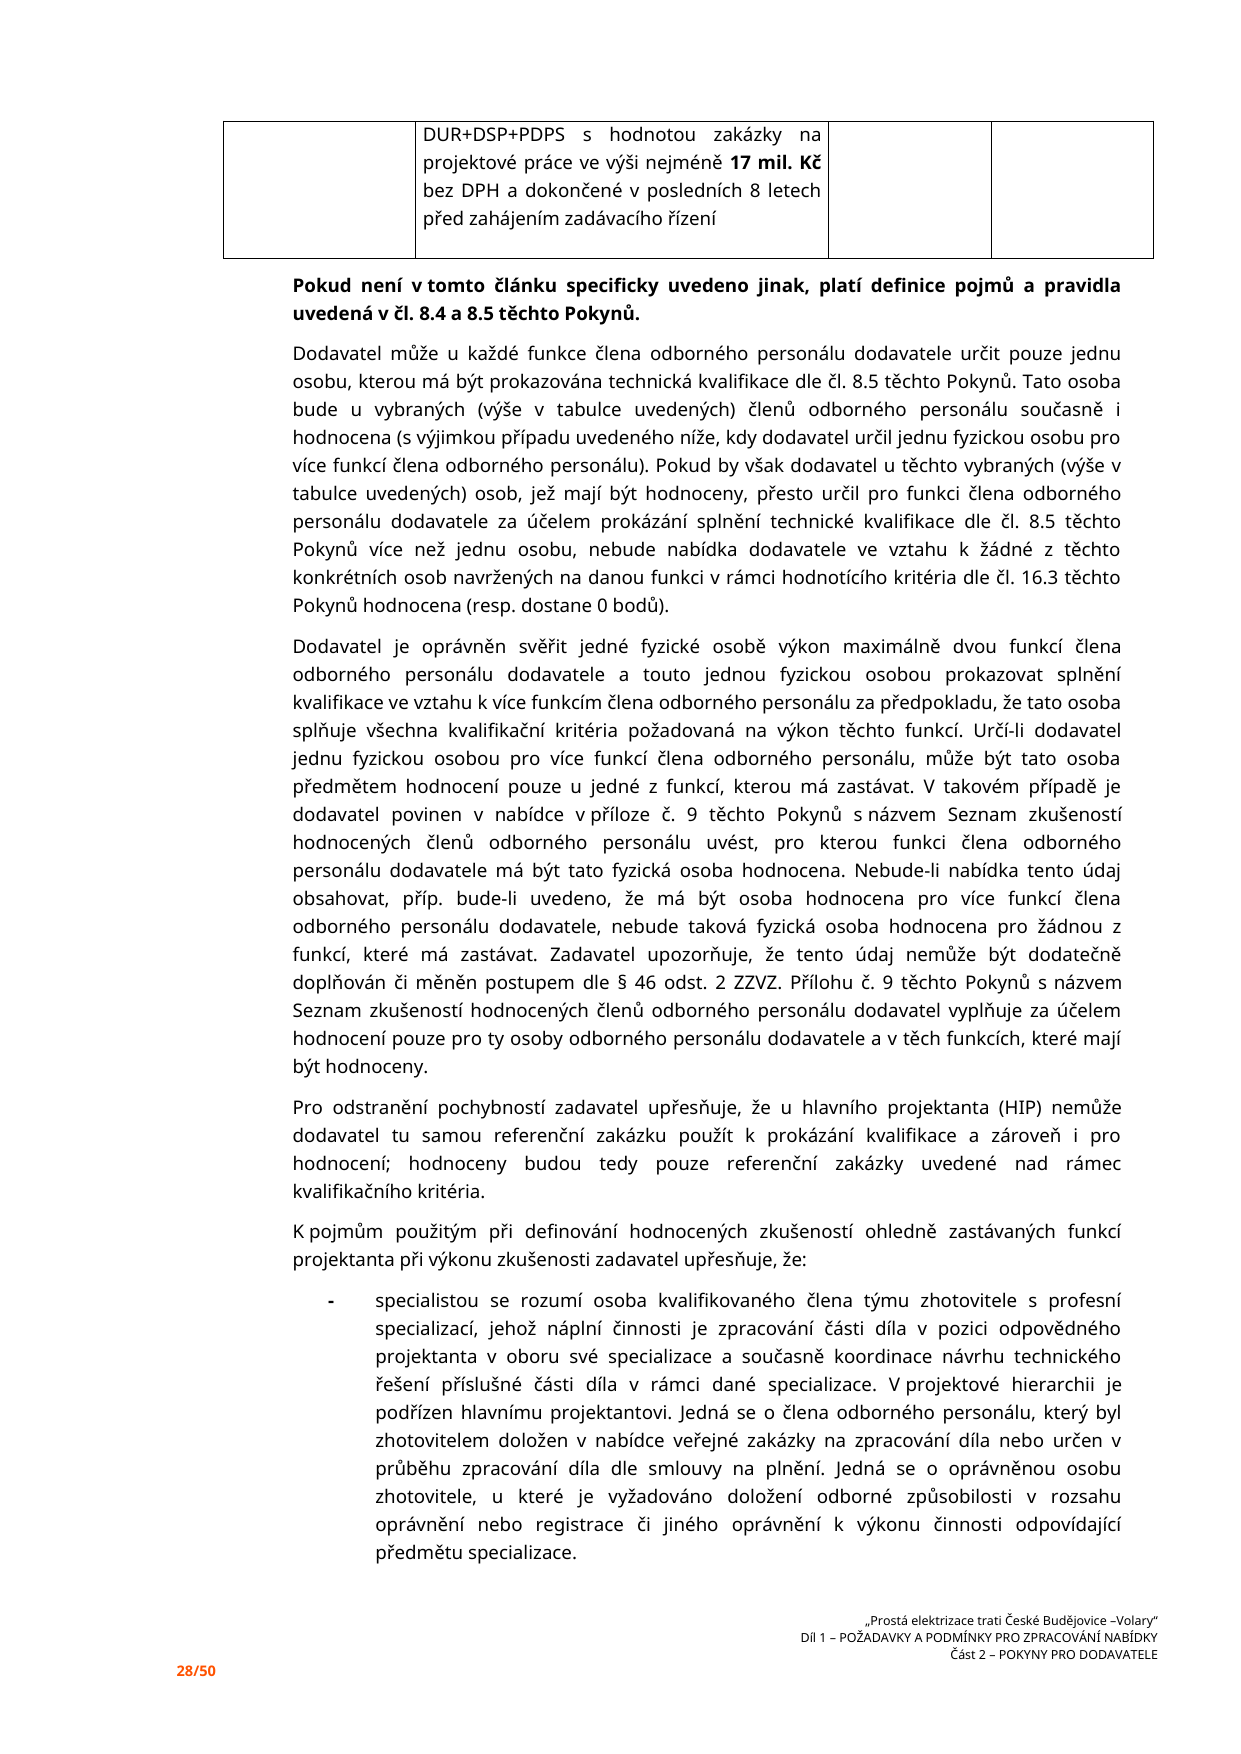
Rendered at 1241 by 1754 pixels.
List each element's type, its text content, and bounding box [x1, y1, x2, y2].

list K pojmům použitým při definování hodnocených zkušeností ohledně zastávaných funkcí projektanta při výkonu zkušenosti zadavatel upřesňuje, že: [292, 1218, 1122, 1272]
table_cell 3 [992, 122, 1153, 258]
list Pro odstranění pochybností zadavatel upřesňuje, že u hlavního projektanta (HIP) nemůže dodavatel tu samou referenční zakázku použít k prokázání kvalifikace a zároveň i pro hodnocení; hodnoceny budou tedy pouze referenční zakázky uvedené nad rámec kvalifikačního kritéria. [292, 1094, 1122, 1203]
list Dodavatel může u každé funkce člena odborného personálu dodavatele určit pouze jednu osobu, kterou má být prokazována technická kvalifikace dle čl. 8.5 těchto Pokynů. Tato osoba bude u vybraných (výše v tabulce uvedených) členů odborného personálu současně i hodnocena (s výjimkou případu uvedeného níže, kdy dodavatel určil jednu fyzickou osobu pro více funkcí člena odborného personálu). Pokud by však dodavatel u těchto vybraných (výše v tabulce uvedených) osob, jež mají být hodnoceny, přesto určil pro funkci člena odborného personálu dodavatele za účelem prokázání splnění technické kvalifikace dle čl. 8.5 těchto Pokynů více než jednu osobu, nebude nabídka dodavatele ve vztahu k žádné z těchto konkrétních osob navržených na danou funkci v rámci hodnotícího kritéria dle čl. 16.3 těchto Pokynů hodnocena (resp. dostane 0 bodů). [292, 340, 1122, 618]
list Pokud není v tomto článku specificky uvedeno jinak, platí definice pojmů a pravidla uvedená v čl. 8.4 a 8.5 těchto Pokynů. [292, 272, 1122, 325]
list Dodavatel je oprávněn svěřit jedné fyzické osobě výkon maximálně dvou funkcí člena odborného personálu dodavatele a touto jednou fyzickou osobou prokazovat splnění kvalifikace ve vztahu k více funkcím člena odborného personálu za předpokladu, že tato osoba splňuje všechna kvalifikační kritéria požadovaná na výkon těchto funkcí. Určí-li dodavatel jednu fyzickou osobou pro více funkcí člena odborného personálu, může být tato osoba předmětem hodnocení pouze u jedné z funkcí, kterou má zastávat. V takovém případě je dodavatel povinen v nabídce v příloze č. 9 těchto Pokynů s názvem Seznam zkušeností hodnocených členů odborného personálu uvést, pro kterou funkci člena odborného personálu dodavatele má být tato fyzická osoba hodnocena. Nebude-li nabídka tento údaj obsahovat, příp. bude-li uvedeno, že má být osoba hodnocena pro více funkcí člena odborného personálu dodavatele, nebude taková fyzická osoba hodnocena pro žádnou z funkcí, které má zastávat. Zadavatel upozorňuje, že tento údaj nemůže být dodatečně doplňován či měněn postupem dle § 46 odst. 2 ZZVZ. Přílohu č. 9 těchto Pokynů s názvem Seznam zkušeností hodnocených členů odborného personálu dodavatel vyplňuje za účelem hodnocení pouze pro ty osoby odborného personálu dodavatele a v těch funkcích, které mají být hodnoceny. [292, 633, 1122, 1079]
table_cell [224, 122, 415, 258]
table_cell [829, 122, 991, 258]
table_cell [416, 122, 828, 258]
text specialistou se rozumí osoba kvalifikovaného člena týmu zhotovitele s profesní specializací, jehož náplní činnosti je zpracování části díla v pozici odpovědného projektanta v oboru své specializace a současně koordinace návrhu technického řešení příslušné části díla v rámci dané specializace. V projektové hierarchii je podřízen hlavnímu projektantovi. Jedná se o člena odborného personálu, který byl zhotovitelem doložen v nabídce veřejné zakázky na zpracování díla nebo určen v průběhu zpracování díla dle smlouvy na plnění. Jedná se o oprávněnou osobu zhotovitele, u které je vyžadováno doložení odborné způsobilosti v rozsahu oprávnění nebo registrace či jiného oprávnění k výkonu činnosti odpovídající předmětu specializace. [328, 1287, 1122, 1565]
